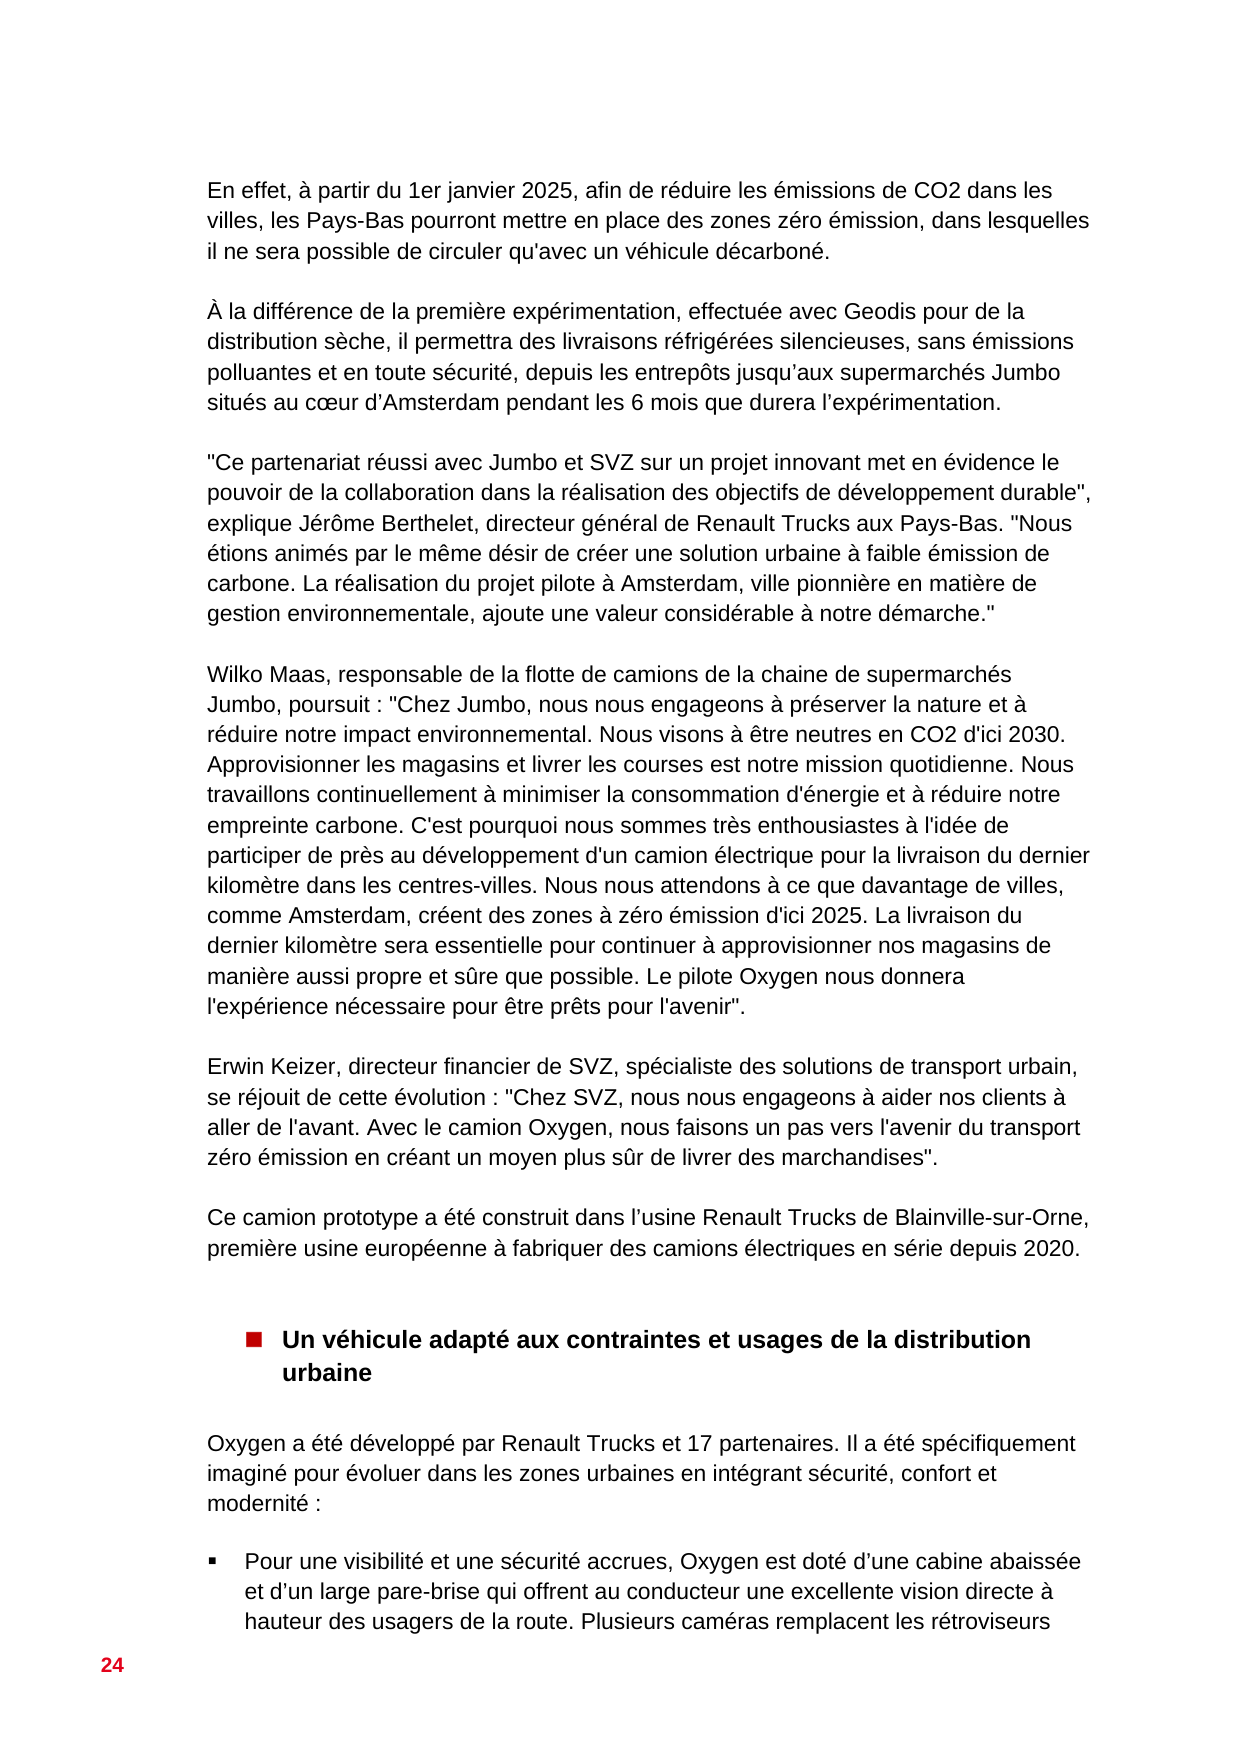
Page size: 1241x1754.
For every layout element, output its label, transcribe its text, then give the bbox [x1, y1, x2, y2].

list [207, 1548, 1092, 1635]
text Wilko Maas, responsable de la flotte de camions de la chaine de supermarchés Jumbo, poursuit : "Chez Jumbo, nous nous engageons à préserver la nature et à réduire notre impact environnemental. Nous visons à être neutres en CO2 d'ici 2030. Approvisionner les magasins et livrer les courses est notre mission quotidienne. Nous travaillons continuellement à minimiser la consommation d'énergie et à réduire notre empreinte carbone. C'est pourquoi nous sommes très enthousiastes à l'idée de participer de près au développement d'un camion électrique pour la livraison du dernier kilomètre dans les centres-villes. Nous nous attendons à ce que davantage de villes, comme Amsterdam, créent des zones à zéro émission d'ici 2025. La livraison du dernier kilomètre sera essentielle pour continuer à approvisionner nos magasins de manière aussi propre et sûre que possible. Le pilote Oxygen nous donnera l'expérience nécessaire pour être prêts pour l'avenir". [207, 661, 1092, 1019]
text Erwin Keizer, directeur financier de SVZ, spécialiste des solutions de transport urbain, se réjouit de cette évolution : "Chez SVZ, nous nous engageons à aider nos clients à aller de l'avant. Avec le camion Oxygen, nous faisons un pas vers l'avenir du transport zéro émission en créant un moyen plus sûr de livrer des marchandises". [207, 1053, 1092, 1170]
text "Ce partenariat réussi avec Jumbo et SVZ sur un projet innovant met en évidence le pouvoir de la collaboration dans la réalisation des objectifs de développement durable", explique Jérôme Berthelet, directeur général de Renault Trucks aux Pays-Bas. "Nous étions animés par le même désir de créer une solution urbaine à faible émission de carbone. La réalisation du projet pilote à Amsterdam, ville pionnière en matière de gestion environnementale, ajoute une valeur considérable à notre démarche." [207, 449, 1092, 626]
list Un véhicule adapté aux contraintes et usages de la distribution urbaine [244, 1325, 1092, 1387]
text À la différence de la première expérimentation, effectuée avec Geodis pour de la distribution sèche, il permettra des livraisons réfrigérées silencieuses, sans émissions polluantes et en toute sécurité, depuis les entrepôts jusqu’aux supermarchés Jumbo situés au cœur d’Amsterdam pendant les 6 mois que durera l’expérimentation. [207, 298, 1092, 415]
text Oxygen a été développé par Renault Trucks et 17 partenaires. Il a été spécifiquement imaginé pour évoluer dans les zones urbaines en intégrant sécurité, confort et modernité : [207, 1430, 1092, 1517]
text En effet, à partir du 1er janvier 2025, afin de réduire les émissions de CO2 dans les villes, les Pays-Bas pourront mettre en place des zones zéro émission, dans lesquelles il ne sera possible de circuler qu'avec un véhicule décarboné. [207, 177, 1092, 264]
text Ce camion prototype a été construit dans l’usine Renault Trucks de Blainville-sur-Orne, première usine européenne à fabriquer des camions électriques en série depuis 2020. [207, 1204, 1092, 1261]
